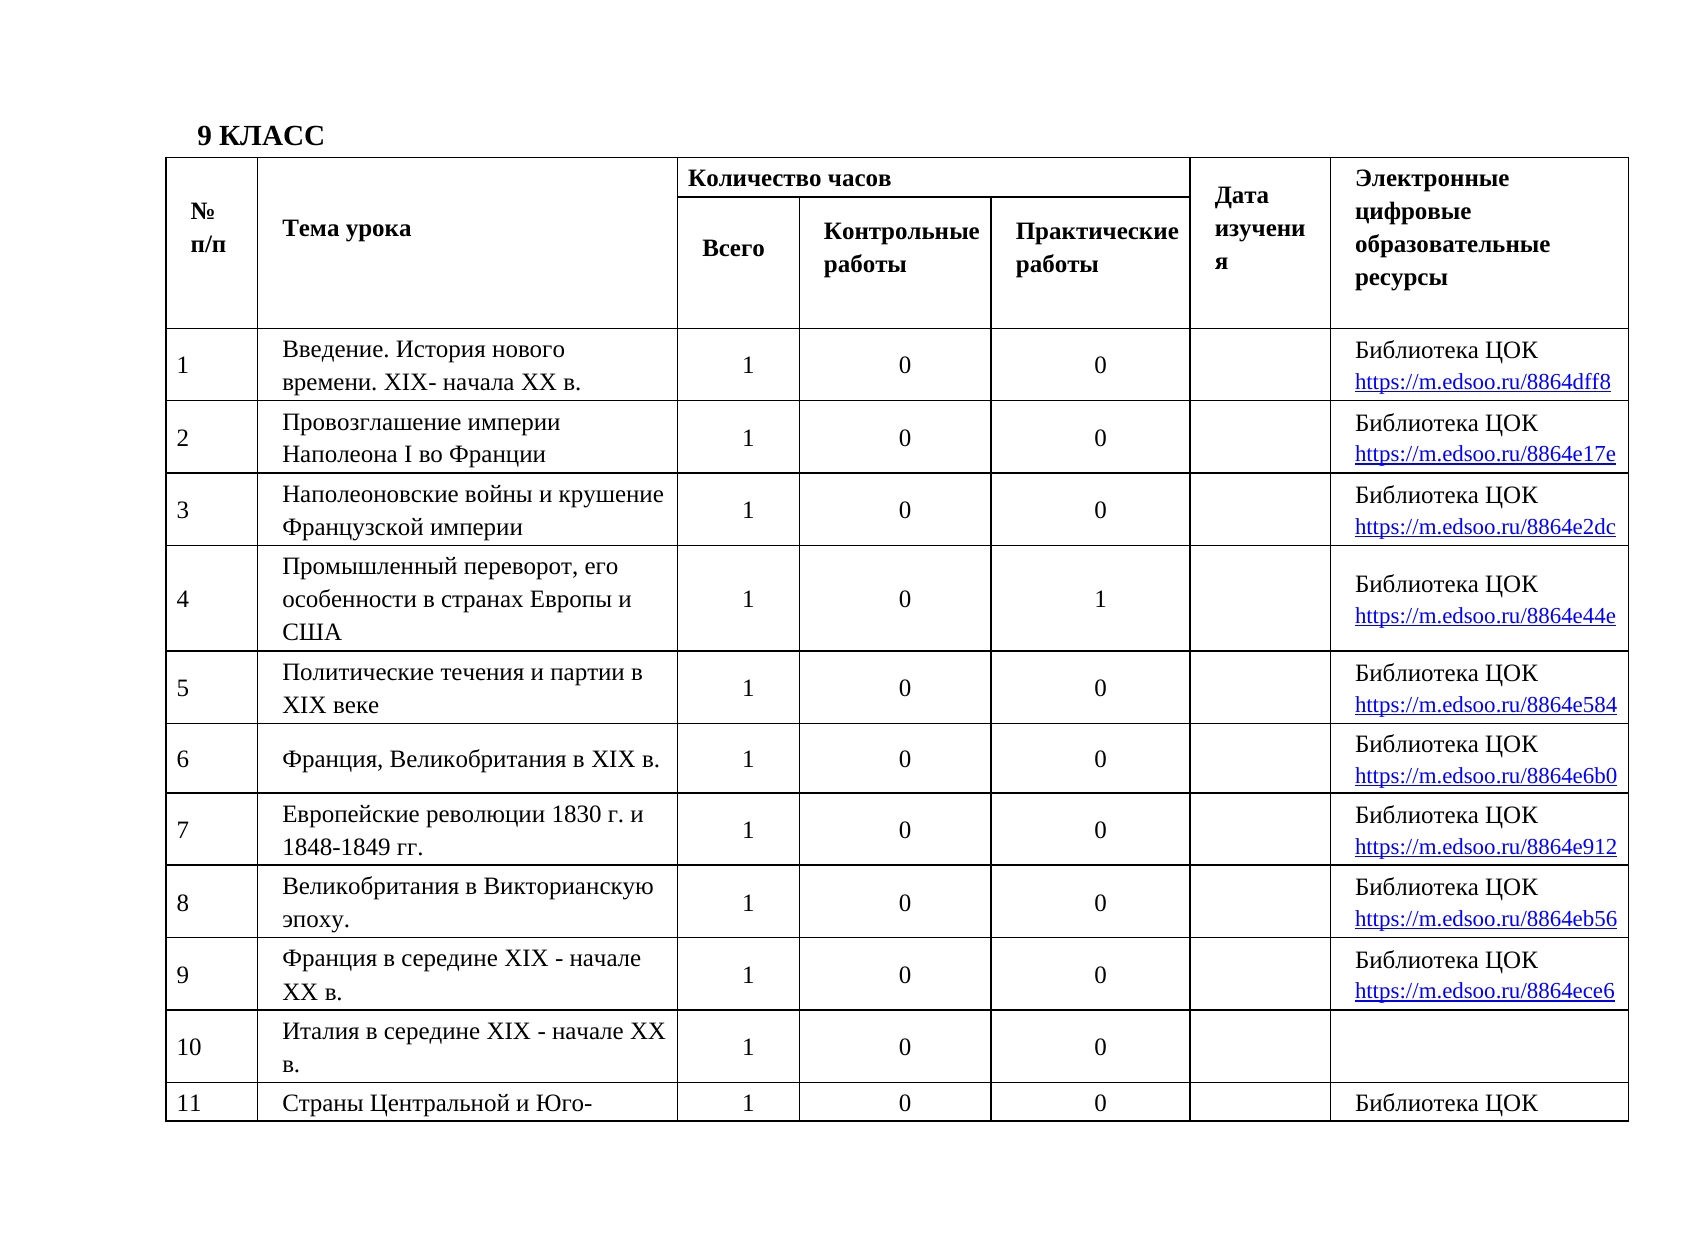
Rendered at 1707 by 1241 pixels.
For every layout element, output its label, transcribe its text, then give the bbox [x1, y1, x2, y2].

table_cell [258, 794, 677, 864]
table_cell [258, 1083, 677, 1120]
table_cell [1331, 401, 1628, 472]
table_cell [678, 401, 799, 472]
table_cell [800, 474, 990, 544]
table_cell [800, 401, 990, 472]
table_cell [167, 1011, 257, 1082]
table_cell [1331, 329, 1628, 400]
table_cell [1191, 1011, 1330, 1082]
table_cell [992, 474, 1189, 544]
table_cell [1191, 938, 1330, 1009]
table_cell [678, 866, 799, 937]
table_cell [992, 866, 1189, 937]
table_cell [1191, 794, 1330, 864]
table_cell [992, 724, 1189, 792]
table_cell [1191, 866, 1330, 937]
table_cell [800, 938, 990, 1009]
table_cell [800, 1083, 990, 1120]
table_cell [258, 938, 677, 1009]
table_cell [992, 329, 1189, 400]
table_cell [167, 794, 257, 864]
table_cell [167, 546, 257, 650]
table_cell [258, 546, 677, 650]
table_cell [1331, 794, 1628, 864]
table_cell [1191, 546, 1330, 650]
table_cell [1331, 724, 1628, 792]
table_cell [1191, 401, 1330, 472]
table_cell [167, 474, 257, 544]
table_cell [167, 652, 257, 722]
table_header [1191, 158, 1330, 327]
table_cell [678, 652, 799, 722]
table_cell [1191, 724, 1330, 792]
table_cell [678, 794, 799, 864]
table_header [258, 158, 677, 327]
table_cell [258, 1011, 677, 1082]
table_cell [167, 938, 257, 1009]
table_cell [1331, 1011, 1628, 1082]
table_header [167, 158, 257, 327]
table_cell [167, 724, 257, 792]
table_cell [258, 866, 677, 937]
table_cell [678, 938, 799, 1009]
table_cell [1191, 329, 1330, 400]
text 9 КЛАСС [190, 118, 1618, 152]
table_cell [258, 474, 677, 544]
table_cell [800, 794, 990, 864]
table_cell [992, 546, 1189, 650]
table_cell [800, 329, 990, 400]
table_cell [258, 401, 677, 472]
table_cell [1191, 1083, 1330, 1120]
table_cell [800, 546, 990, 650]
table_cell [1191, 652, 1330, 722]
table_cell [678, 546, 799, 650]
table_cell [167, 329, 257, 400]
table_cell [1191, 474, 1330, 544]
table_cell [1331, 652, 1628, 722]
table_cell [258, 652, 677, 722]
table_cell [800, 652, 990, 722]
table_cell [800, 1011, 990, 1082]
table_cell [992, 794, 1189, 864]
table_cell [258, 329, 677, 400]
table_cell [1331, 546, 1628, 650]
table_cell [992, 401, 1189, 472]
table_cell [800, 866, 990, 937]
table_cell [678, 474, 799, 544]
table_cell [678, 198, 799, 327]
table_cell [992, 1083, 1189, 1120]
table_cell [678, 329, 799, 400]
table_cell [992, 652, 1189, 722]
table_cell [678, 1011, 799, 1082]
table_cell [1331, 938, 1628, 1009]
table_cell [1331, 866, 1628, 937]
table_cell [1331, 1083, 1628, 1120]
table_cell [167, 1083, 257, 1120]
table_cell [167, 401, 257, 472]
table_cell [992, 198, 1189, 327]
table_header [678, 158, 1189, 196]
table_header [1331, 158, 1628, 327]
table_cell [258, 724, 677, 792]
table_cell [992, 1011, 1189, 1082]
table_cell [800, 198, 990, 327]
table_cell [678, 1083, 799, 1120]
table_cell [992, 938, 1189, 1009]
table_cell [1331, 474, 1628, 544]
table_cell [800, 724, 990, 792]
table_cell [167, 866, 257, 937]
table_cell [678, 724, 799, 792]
